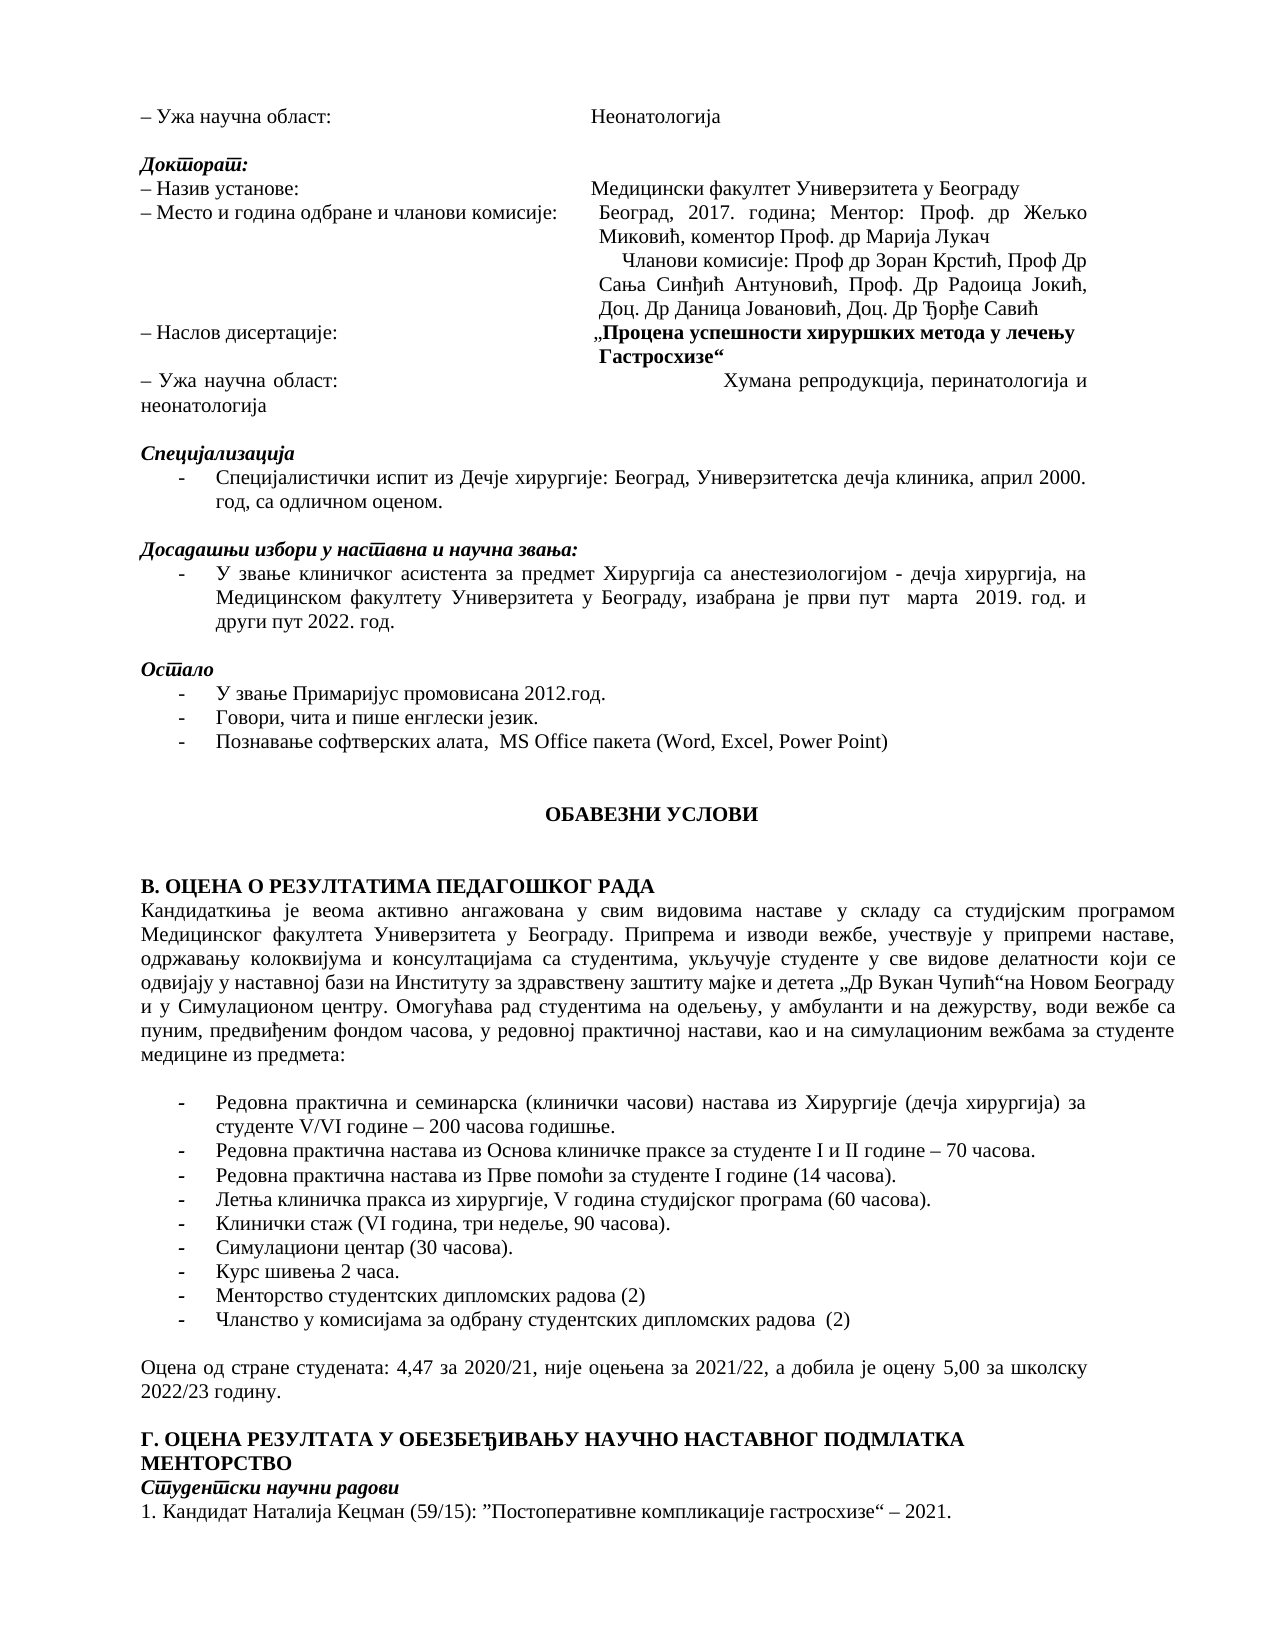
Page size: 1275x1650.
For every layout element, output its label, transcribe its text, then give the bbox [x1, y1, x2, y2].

list Чланство у комисијама за одбрану студентских дипломских радова (2) [178, 1307, 1087, 1331]
text МЕНТОРСТВО [141, 1451, 1087, 1475]
list Симулациони центар (30 часова). [178, 1235, 1087, 1259]
text Г. ОЦЕНА РЕЗУЛТАТА У ОБЕЗБЕЂИВАЊУ НАУЧНО НАСТАВНОГ ПОДМЛАТКА [141, 1427, 1087, 1451]
text – Наслов дисертације: „Процена успешности хируршких метода у лечењу [141, 320, 1087, 344]
text – Назив установе: Медицински факултет Универзитета у Београду [141, 176, 1087, 200]
list Редовна практична и семинарска (клинички часови) настава из Хирургије (дечја хирургија) за студенте V/VI године – 200 часова годишње. [178, 1090, 1087, 1138]
list Курс шивења 2 часа. [178, 1259, 1087, 1283]
list ОБАВЕЗНИ УСЛОВИ [216, 802, 1087, 826]
text Гастросхизе“ [141, 344, 1087, 368]
text Чланови комисије: Проф др Зоран Крстић, Проф Др Сања Синђић Антуновић, Проф. Др Радоица Јокић, Доц. Др Даница Јовановић, Доц. Др Ђорђе Савић [141, 248, 1087, 320]
text – Ужа научна област: Неонатологија [141, 104, 1087, 128]
text Докторат: [141, 152, 1087, 176]
text 1. Кандидат Наталија Кецман (59/15): ”Постоперативне компликације гастросхизе“ – 2021. [141, 1499, 1087, 1523]
list Менторство студентских дипломских радова (2) [178, 1283, 1087, 1307]
text Специјализација [141, 441, 1087, 465]
list Познавање софтверских алата, MS Office пакета (Word, Excel, Power Point) [178, 729, 1087, 753]
list У звање клиничког асистента за предмет Хирургија са анестезиологијом - дечја хирургија, на Медицинском факултету Универзитета у Београду, изабрана је први пут марта 2019. год. и други пут 2022. год. [178, 561, 1087, 633]
text Остало [141, 657, 1087, 681]
text – Место и година одбране и чланови комисије: Београд, 2017. година; Ментор: Проф. др Жељко Миковић, коментор Проф. др Марија Лукач [141, 200, 1087, 248]
list Редовна практична настава из Основа клиничке праксе за студенте I и II године – 70 часова. [178, 1138, 1087, 1162]
list Говори, чита и пише енглески језик. [178, 705, 1087, 729]
list Летња клиничка пракса из хирургије, V година студијског програма (60 часова). [178, 1187, 1087, 1211]
list Специјалистички испит из Дечје хирургије: Београд, Универзитетска дечја клиника, април 2000. год, са одличном оценом. [178, 465, 1087, 513]
text Досадашњи избори у наставна и научна звања: [141, 537, 1087, 561]
list Редовна практична настава из Прве помоћи за студенте I године (14 часова). [178, 1162, 1087, 1187]
list У звање Примаријус промовисана 2012.год. [178, 681, 1087, 705]
text Кандидаткиња је веома активно ангажована у свим видовима наставе у складу са студијским програмом Медицинског факултета Универзитета у Београду. Припрема и изводи вежбе, учествује у припреми наставе, одржавању колоквијума и консултацијама са студентима, укључује студенте у све видове делатности који се одвијају у наставној бази на Институту за здравствену заштиту мајке и детета „Др Вукан Чупић“на Новом Београду и у Симулационом центру. Омогућава рад студентима на одељењу, у амбуланти и на дежурству, води вежбе са пуним, предвиђеним фондом часова, у редовној практичној настави, као и на симулационим вежбама за студенте медицине из предмета: [141, 898, 1176, 1066]
subtitle В. ОЦЕНА О РЕЗУЛТАТИМА ПЕДАГОШКОГ РАДА [141, 874, 1087, 898]
list Клинички стаж (VI година, три недеље, 90 часова). [178, 1211, 1087, 1235]
text Оцена од стране студената: 4,47 за 2020/21, није оцењена за 2021/22, а добила је оцену 5,00 за школску 2022/23 годину. [141, 1355, 1087, 1403]
text Студентски научни радови [141, 1475, 1087, 1499]
text – Ужа научна област: Хумана репродукција, перинатологија и неонатологија [141, 368, 1087, 417]
